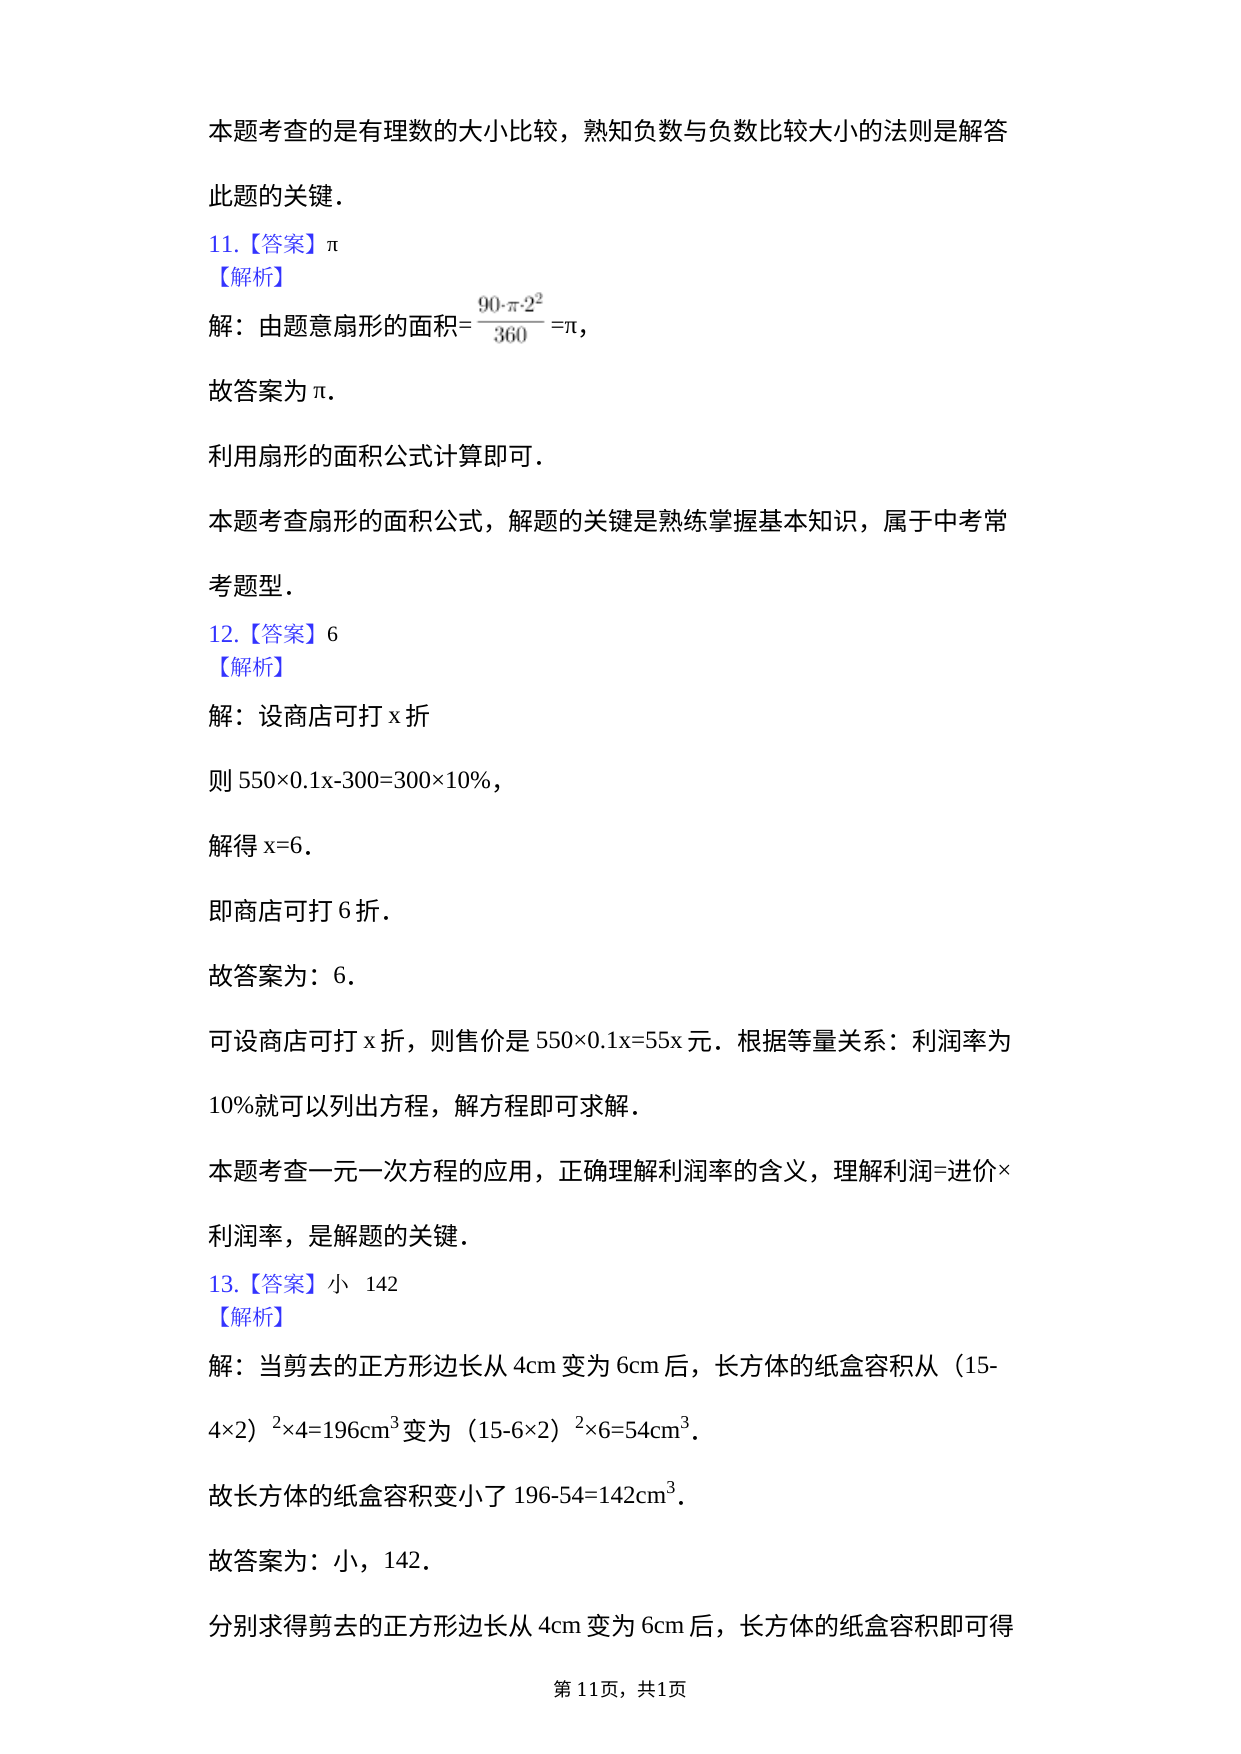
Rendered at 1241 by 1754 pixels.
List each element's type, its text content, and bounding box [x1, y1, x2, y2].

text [208, 1332, 1032, 1657]
text 解：设商店可打x折 则550×0.1x-300=300×10%， 解得x=6． 即商店可打6折． 故答案为：6． 可设商店可打x折，则售价是550×0.1x=55x元．根据等量关系：利润率为10%就可以列出方程，解方程即可求解． 本题考查一元一次方程的应用，正确理解利润率的含义，理解利润=进价×利润率，是解题的关键． [208, 682, 1032, 1267]
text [208, 97, 1032, 227]
list 11.【答案】π 【解析】 [208, 227, 1032, 292]
list 13.【答案】小 142 【解析】 [208, 1267, 1032, 1332]
text 解：由题意扇形的面积==π， 故答案为π． 利用扇形的面积公式计算即可． 本题考查扇形的面积公式，解题的关键是熟练掌握基本知识，属于中考常考题型． [208, 292, 1032, 617]
list 12.【答案】6 【解析】 [208, 617, 1032, 682]
picture [472, 291, 551, 347]
